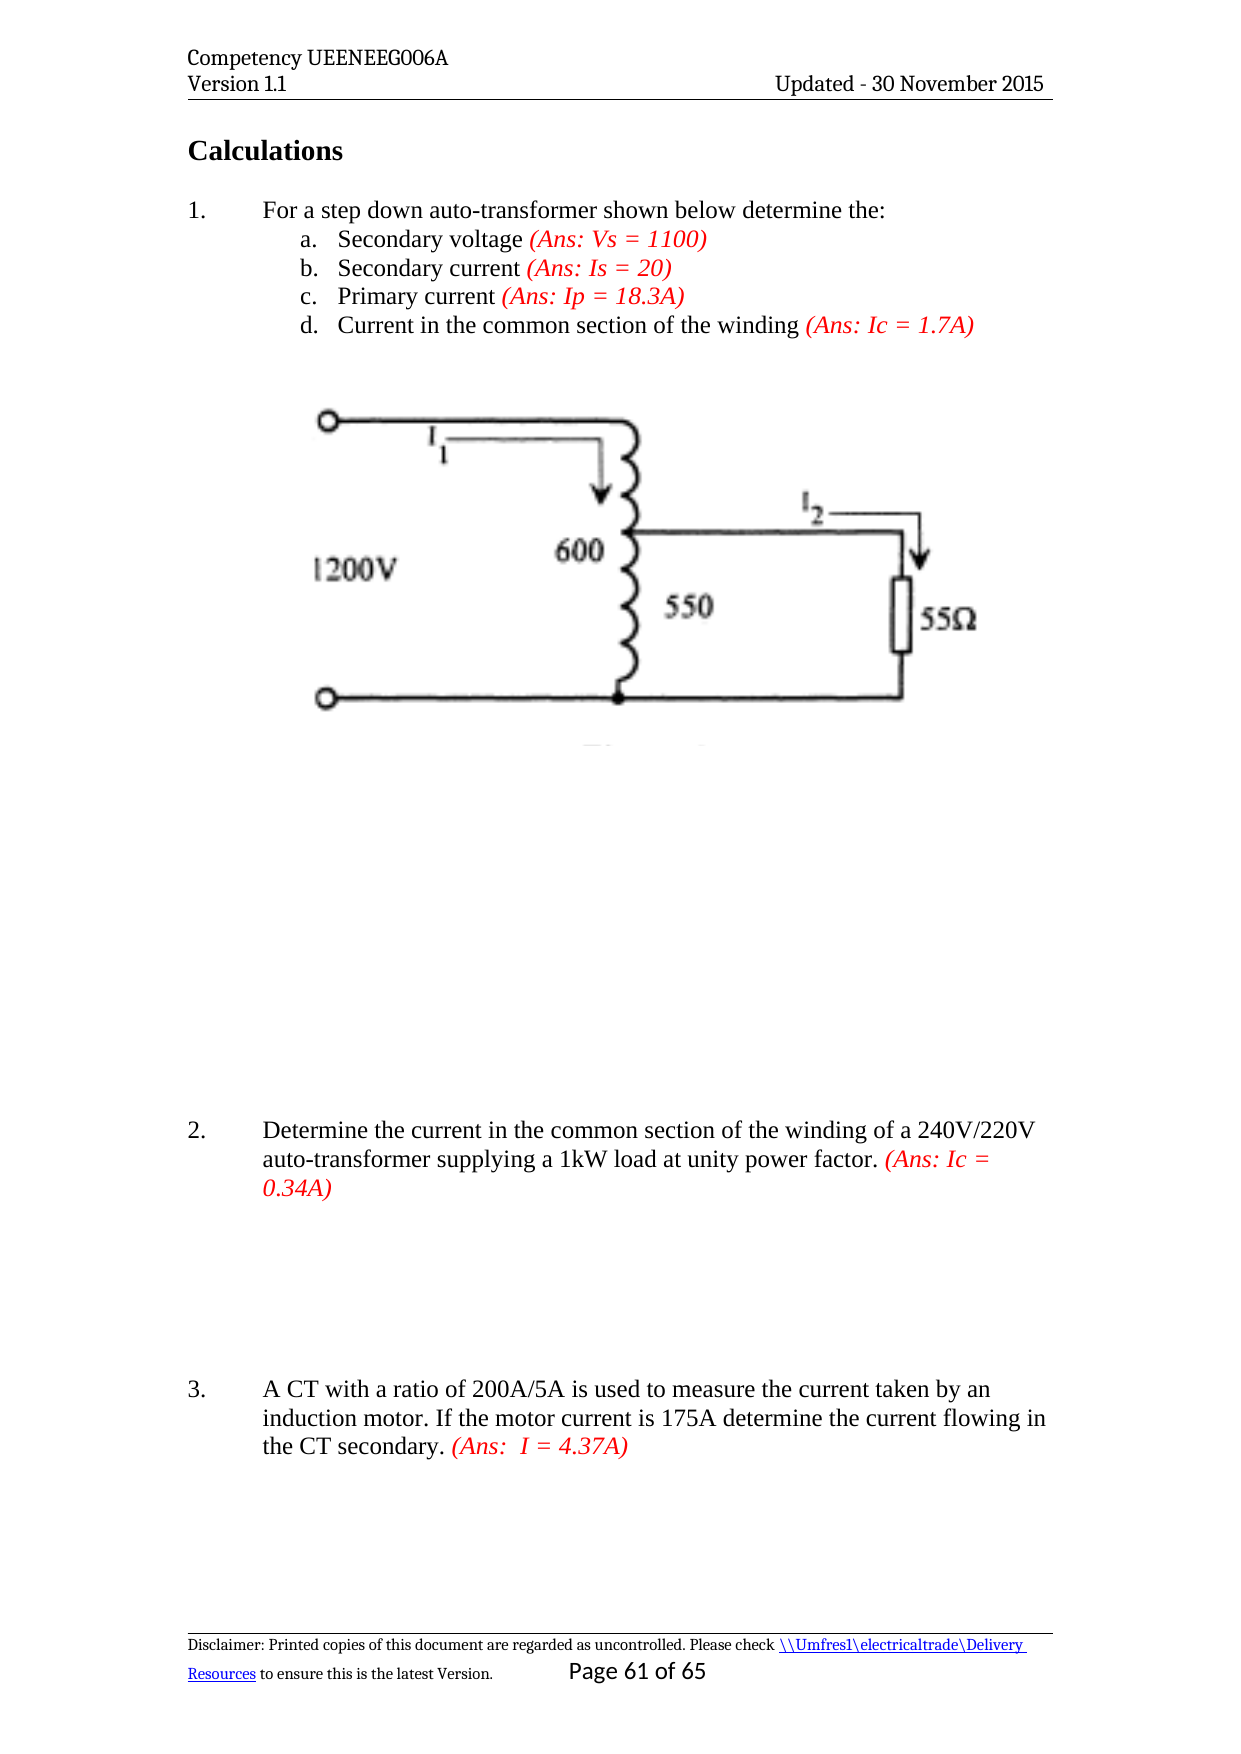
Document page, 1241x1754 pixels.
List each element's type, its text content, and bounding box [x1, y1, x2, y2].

list Primary current (Ans: Ip = 18.3A) [300, 281, 1053, 310]
list A CT with a ratio of 200A/5A is used to measure the current taken by an induction motor. If the motor current is 175A determine the current flowing in the CT secondary. (Ans: I = 4.37A) [187, 1374, 1053, 1460]
list For a step down auto-transformer shown below determine the: [187, 195, 1053, 224]
list Current in the common section of the winding (Ans: Ic = 1.7A) [300, 310, 1053, 339]
list Secondary current (Ans: Is = 20) [300, 253, 1053, 281]
list Secondary voltage (Ans: Vs = 1100) [300, 224, 1053, 253]
subtitle Calculations [187, 133, 1053, 166]
list Determine the current in the common section of the winding of a 240V/220V auto-transformer supplying a 1kW load at unity power factor. (Ans: Ic = 0.34A) [187, 1115, 1053, 1201]
